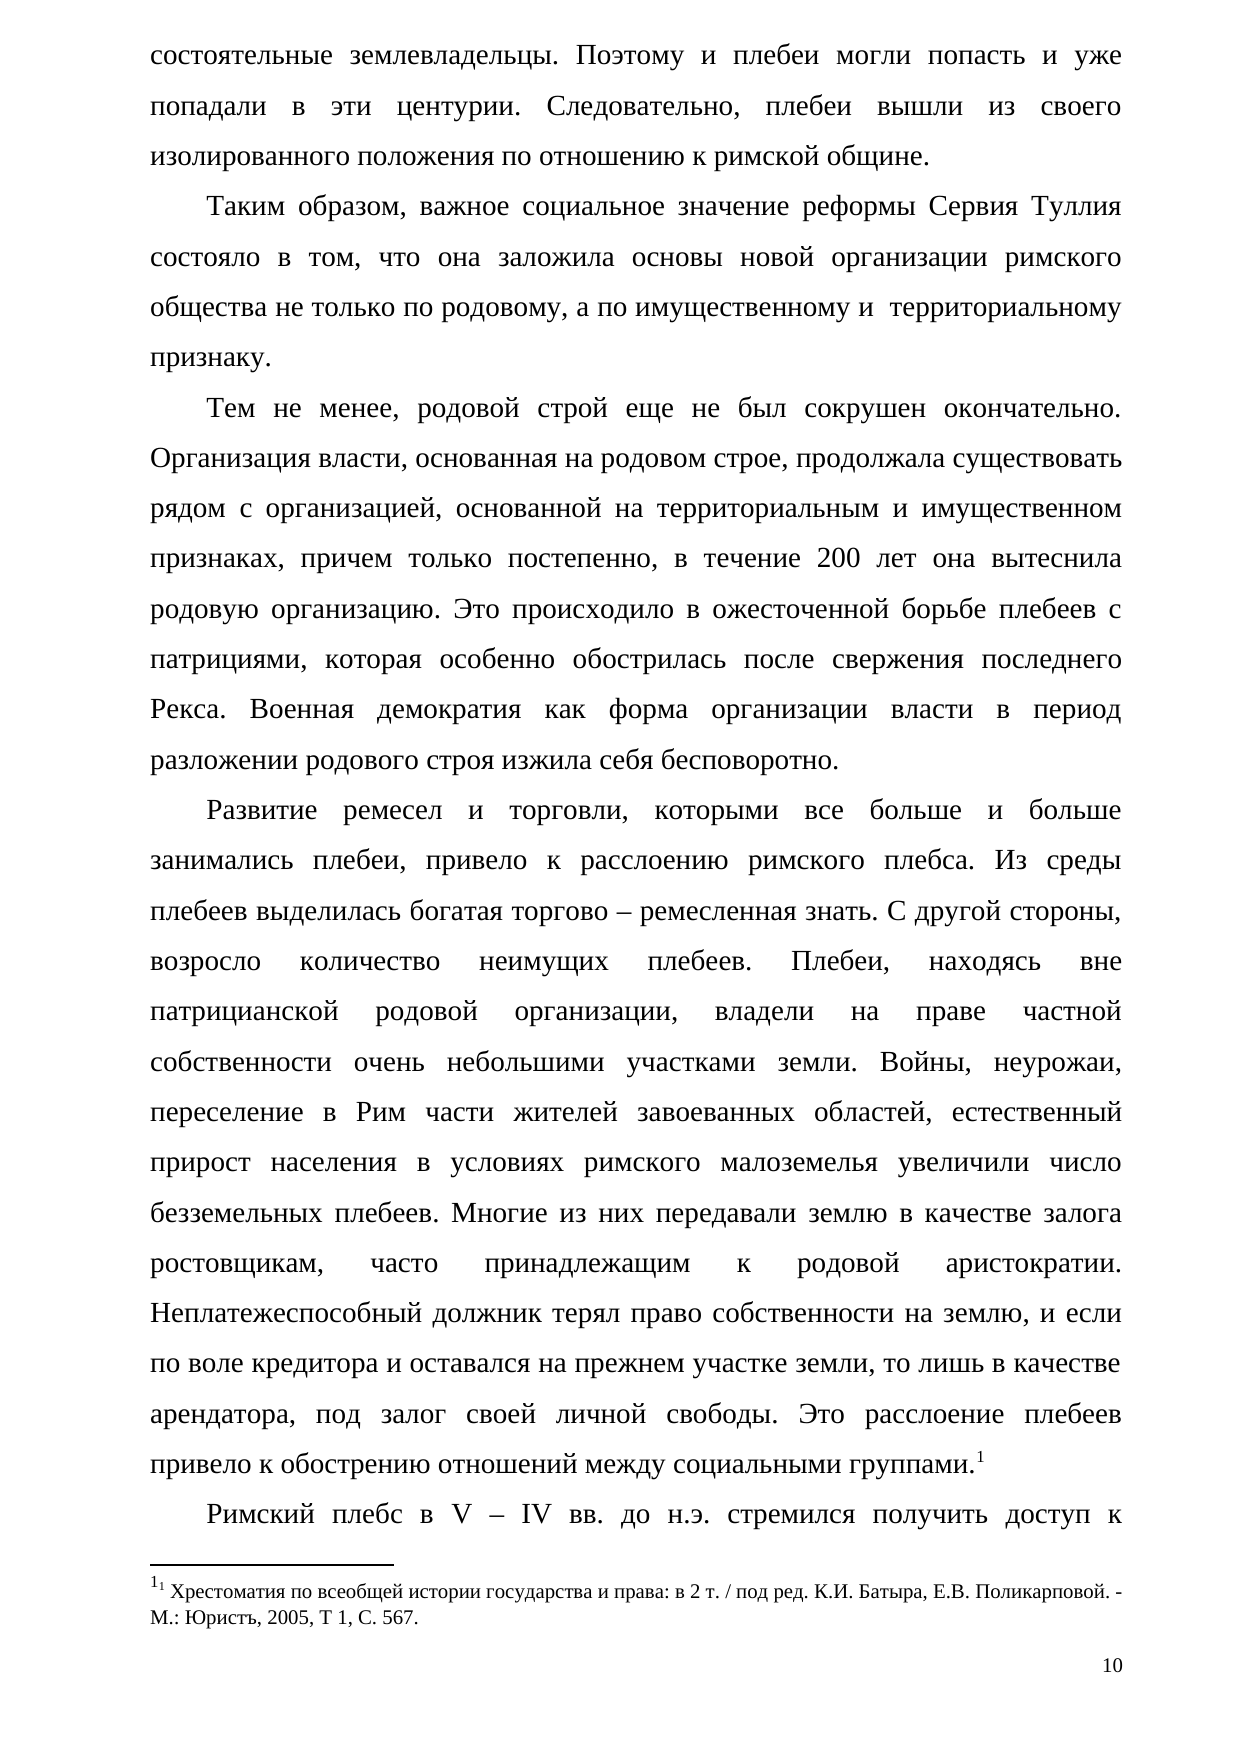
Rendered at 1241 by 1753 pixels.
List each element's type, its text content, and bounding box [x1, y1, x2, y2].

text Тем не менее, родовой строй еще не был сокрушен окончательно. Организация власти, основанная на родовом строе, продолжала существовать рядом с организацией, основанной на территориальным и имущественном признаках, причем только постепенно, в течение 200 лет она вытеснила родовую организацию. Это происходило в ожесточенной борьбе плебеев с патрициями, которая особенно обострилась после свержения последнего Рекса. Военная демократия как форма организации власти в период разложении родового строя изжила себя бесповоротно. [150, 390, 1123, 775]
text Таким образом, важное социальное значение реформы Сервия Туллия состояло в том, что она заложила основы новой организации римского общества не только по родовому, а по имущественному и территориальному признаку. [150, 188, 1123, 373]
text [150, 1497, 1123, 1530]
text Развитие ремесел и торговли, которыми все больше и больше занимались плебеи, привело к расслоению римского плебса. Из среды плебеев выделилась богатая торгово – ремесленная знать. С другой стороны, возросло количество неимущих плебеев. Плебеи, находясь вне патрицианской родовой организации, владели на праве частной собственности очень небольшими участками земли. Войны, неурожаи, переселение в Рим части жителей завоеванных областей, естественный прирост населения в условиях римского малоземелья увеличили число безземельных плебеев. Многие из них передавали землю в качестве залога ростовщикам, часто принадлежащим к родовой аристократии. Неплатежеспособный должник терял право собственности на землю, и если по воле кредитора и оставался на прежнем участке земли, то лишь в качестве арендатора, под залог своей личной свободы. Это расслоение плебеев привело к обострению отношений между социальными группами.1 [150, 792, 1123, 1480]
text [150, 37, 1123, 172]
